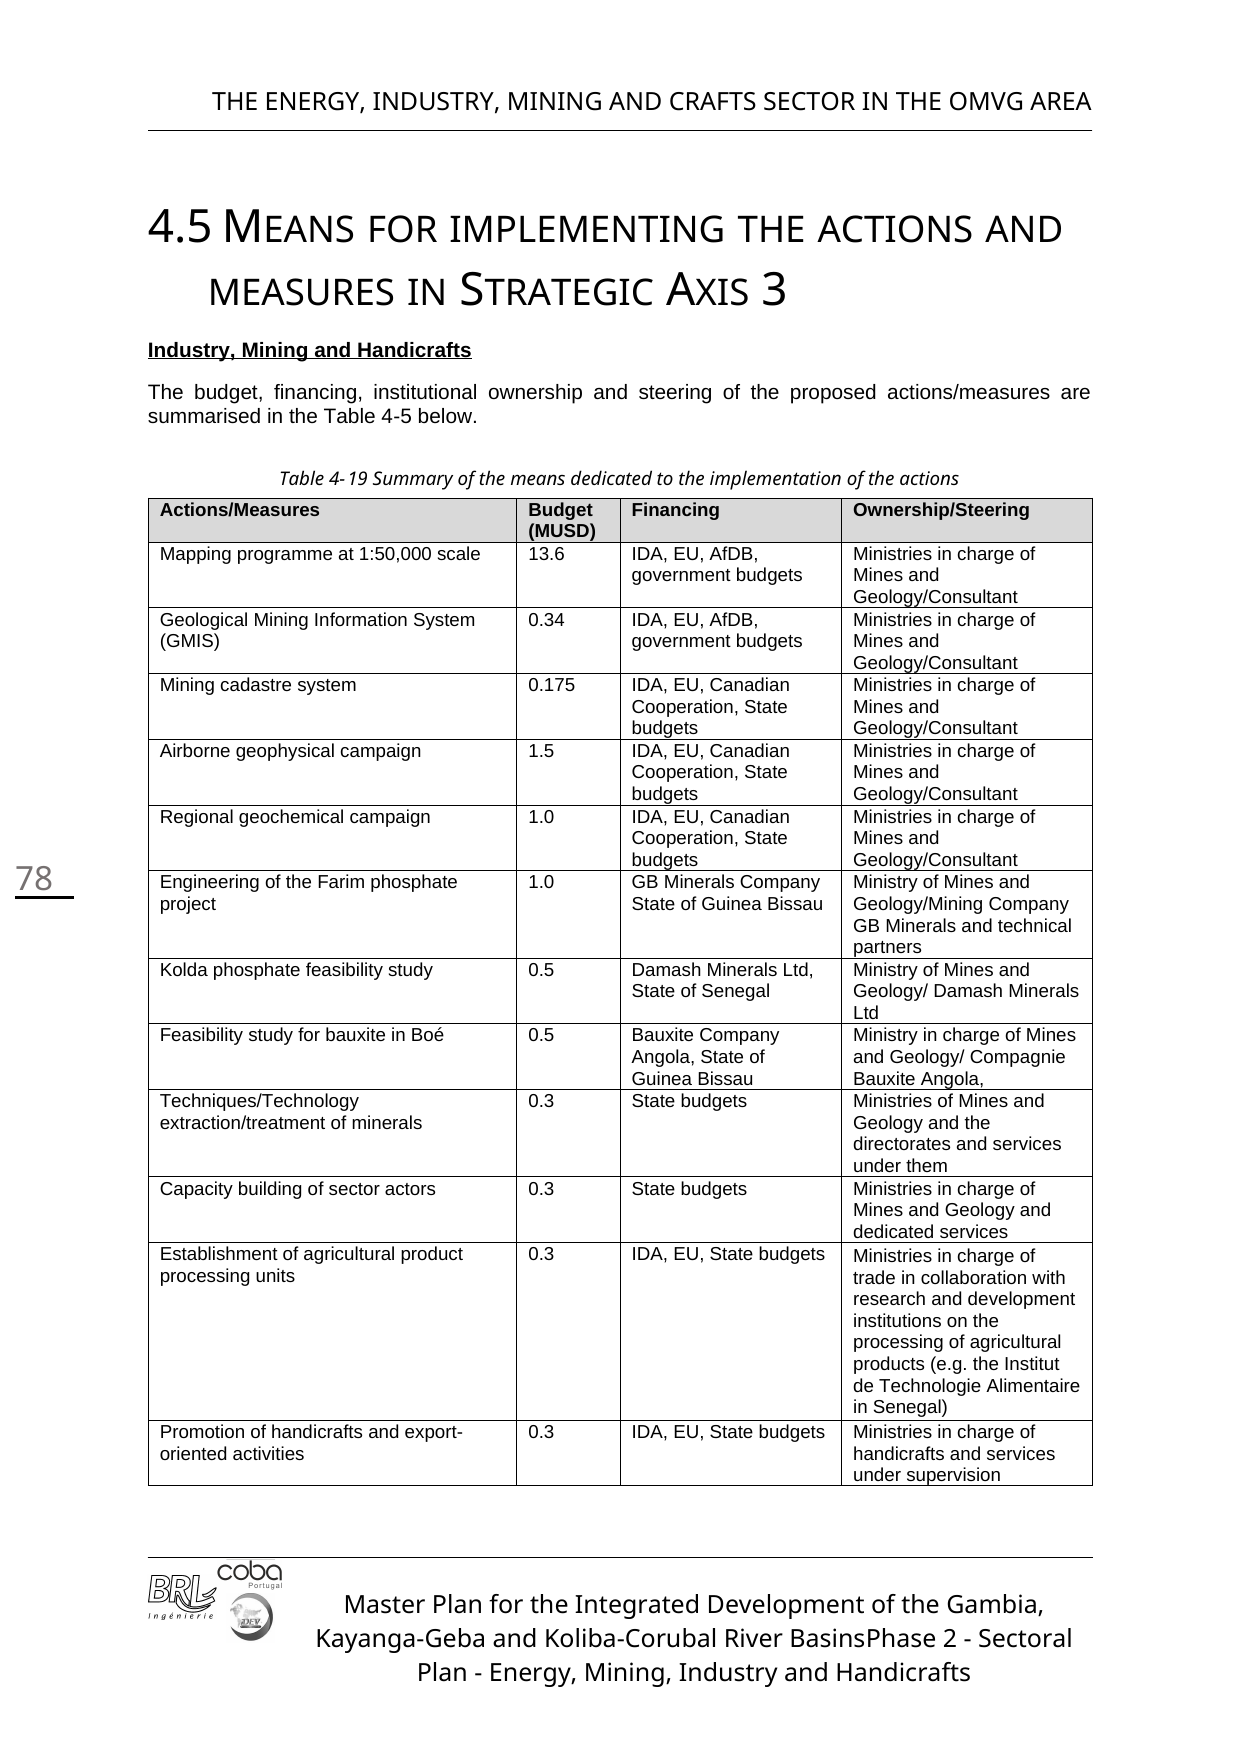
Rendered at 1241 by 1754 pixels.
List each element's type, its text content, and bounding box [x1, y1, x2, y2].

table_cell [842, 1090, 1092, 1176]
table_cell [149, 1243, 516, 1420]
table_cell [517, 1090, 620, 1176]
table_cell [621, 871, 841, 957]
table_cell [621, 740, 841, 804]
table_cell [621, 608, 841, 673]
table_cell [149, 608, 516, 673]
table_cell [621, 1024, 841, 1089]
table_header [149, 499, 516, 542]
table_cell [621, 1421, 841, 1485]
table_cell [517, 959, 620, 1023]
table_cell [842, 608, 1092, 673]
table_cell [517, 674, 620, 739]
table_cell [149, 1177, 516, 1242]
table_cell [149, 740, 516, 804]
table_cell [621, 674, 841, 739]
picture [147, 1559, 282, 1620]
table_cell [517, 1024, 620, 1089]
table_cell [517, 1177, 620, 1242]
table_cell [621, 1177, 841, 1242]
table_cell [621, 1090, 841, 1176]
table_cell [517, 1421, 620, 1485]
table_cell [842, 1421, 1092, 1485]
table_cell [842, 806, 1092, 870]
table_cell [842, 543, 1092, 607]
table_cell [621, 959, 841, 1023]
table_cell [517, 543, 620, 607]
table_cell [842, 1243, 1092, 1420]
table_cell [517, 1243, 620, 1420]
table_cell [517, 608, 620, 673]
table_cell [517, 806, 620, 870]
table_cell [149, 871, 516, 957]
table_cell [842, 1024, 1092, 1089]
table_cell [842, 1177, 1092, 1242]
text The budget, financing, institutional ownership and steering of the proposed actions/measures are summarised in the Table 4-5 below. [148, 380, 1092, 428]
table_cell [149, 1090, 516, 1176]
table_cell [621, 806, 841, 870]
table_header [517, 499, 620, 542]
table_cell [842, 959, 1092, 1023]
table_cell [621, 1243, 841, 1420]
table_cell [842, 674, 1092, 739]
text Industry, Mining and Handicrafts [148, 337, 1092, 361]
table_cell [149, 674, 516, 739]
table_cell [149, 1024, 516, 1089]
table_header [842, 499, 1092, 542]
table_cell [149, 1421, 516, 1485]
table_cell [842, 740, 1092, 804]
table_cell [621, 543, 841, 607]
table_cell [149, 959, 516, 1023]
subtitle Means for implementing the actions and measures in Strategic Axis 3 [148, 194, 1092, 319]
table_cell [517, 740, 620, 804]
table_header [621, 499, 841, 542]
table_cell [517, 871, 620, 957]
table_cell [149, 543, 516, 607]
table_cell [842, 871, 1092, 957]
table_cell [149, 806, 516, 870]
